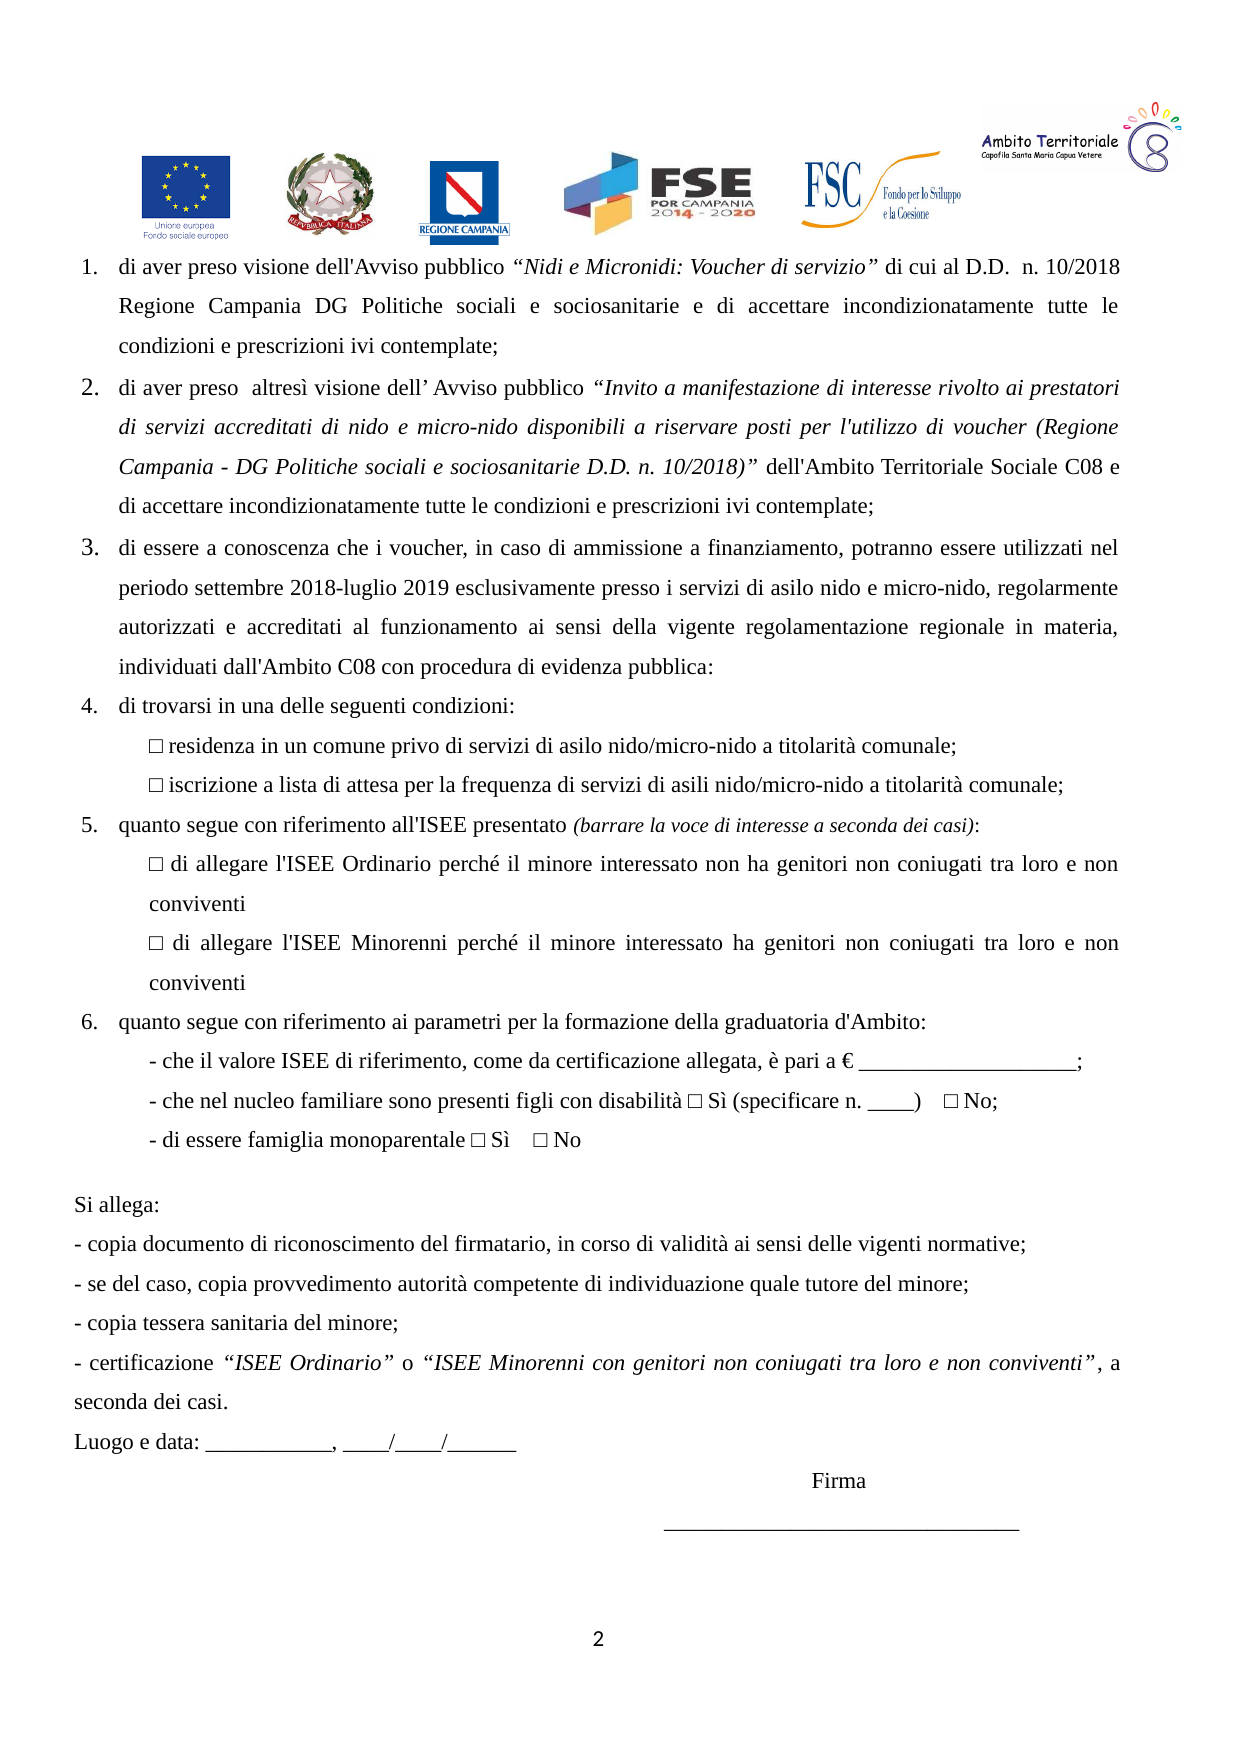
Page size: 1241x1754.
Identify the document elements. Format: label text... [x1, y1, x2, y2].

text - se del caso, copia provvedimento autorità competente di individuazione quale tutore del minore; [74, 1270, 1121, 1296]
text □ iscrizione a lista di attesa per la frequenza di servizi di asili nido/micro-nido a titolarità comunale; [149, 771, 1121, 797]
text - certificazione “ISEE Ordinario” o “ISEE Minorenni con genitori non coniugati tra loro e non conviventi”, a seconda dei casi. [74, 1349, 1121, 1415]
text - di essere famiglia monoparentale □ Sì □ No [149, 1126, 1121, 1153]
list di essere a conoscenza che i voucher, in caso di ammissione a finanziamento, potranno essere utilizzati nel periodo settembre 2018-luglio 2019 esclusivamente presso i servizi di asilo nido e micro-nido, regolarmente autorizzati e accreditati al funzionamento ai sensi della vigente regolamentazione regionale in materia, individuati dall'Ambito C08 con procedura di evidenza pubblica: [81, 532, 1121, 679]
text - copia tessera sanitaria del minore; [74, 1309, 1121, 1336]
list di aver preso altresì visione dell’ Avviso pubblico “Invito a manifestazione di interesse rivolto ai prestatori di servizi accreditati di nido e micro-nido disponibili a riservare posti per l'utilizzo di voucher (Regione Campania - DG Politiche sociali e sociosanitarie D.D. n. 10/2018)” dell'Ambito Territoriale Sociale C08 e di accettare incondizionatamente tutte le condizioni e prescrizioni ivi contemplate; [81, 372, 1121, 519]
text - che nel nucleo familiare sono presenti figli con disabilità □ Sì (specificare n. ____) □ No; [149, 1087, 1121, 1113]
picture [981, 102, 1182, 172]
text _______________________________ [74, 1507, 1121, 1533]
list quanto segue con riferimento all'ISEE presentato (barrare la voce di interesse a seconda dei casi): [81, 811, 1121, 837]
text Luogo e data: ___________, ____/____/______ [74, 1428, 1121, 1454]
text Si allega: [74, 1191, 1121, 1217]
list di trovarsi in una delle seguenti condizioni: [81, 692, 1121, 718]
text Firma [74, 1467, 1121, 1494]
list di aver preso visione dell'Avviso pubblico “Nidi e Micronidi: Voucher di servizio” di cui al D.D. n. 10/2018 Regione Campania DG Politiche sociali e sociosanitarie e di accettare incondizionatamente tutte le condizioni e prescrizioni ivi contemplate; [81, 253, 1121, 358]
picture [801, 151, 963, 228]
text □ di allegare l'ISEE Ordinario perché il minore interessato non ha genitori non coniugati tra loro e non conviventi [149, 850, 1121, 916]
list quanto segue con riferimento ai parametri per la formazione della graduatoria d'Ambito: [81, 1008, 1121, 1034]
text □ di allegare l'ISEE Minorenni perché il minore interessato ha genitori non coniugati tra loro e non conviventi [149, 929, 1121, 995]
text □ residenza in un comune privo di servizi di asilo nido/micro-nido a titolarità comunale; [149, 732, 1121, 758]
text - copia documento di riconoscimento del firmatario, in corso di validità ai sensi delle vigenti normative; [74, 1230, 1121, 1257]
text - che il valore ISEE di riferimento, come da certificazione allegata, è pari a € ___________________; [149, 1047, 1121, 1074]
